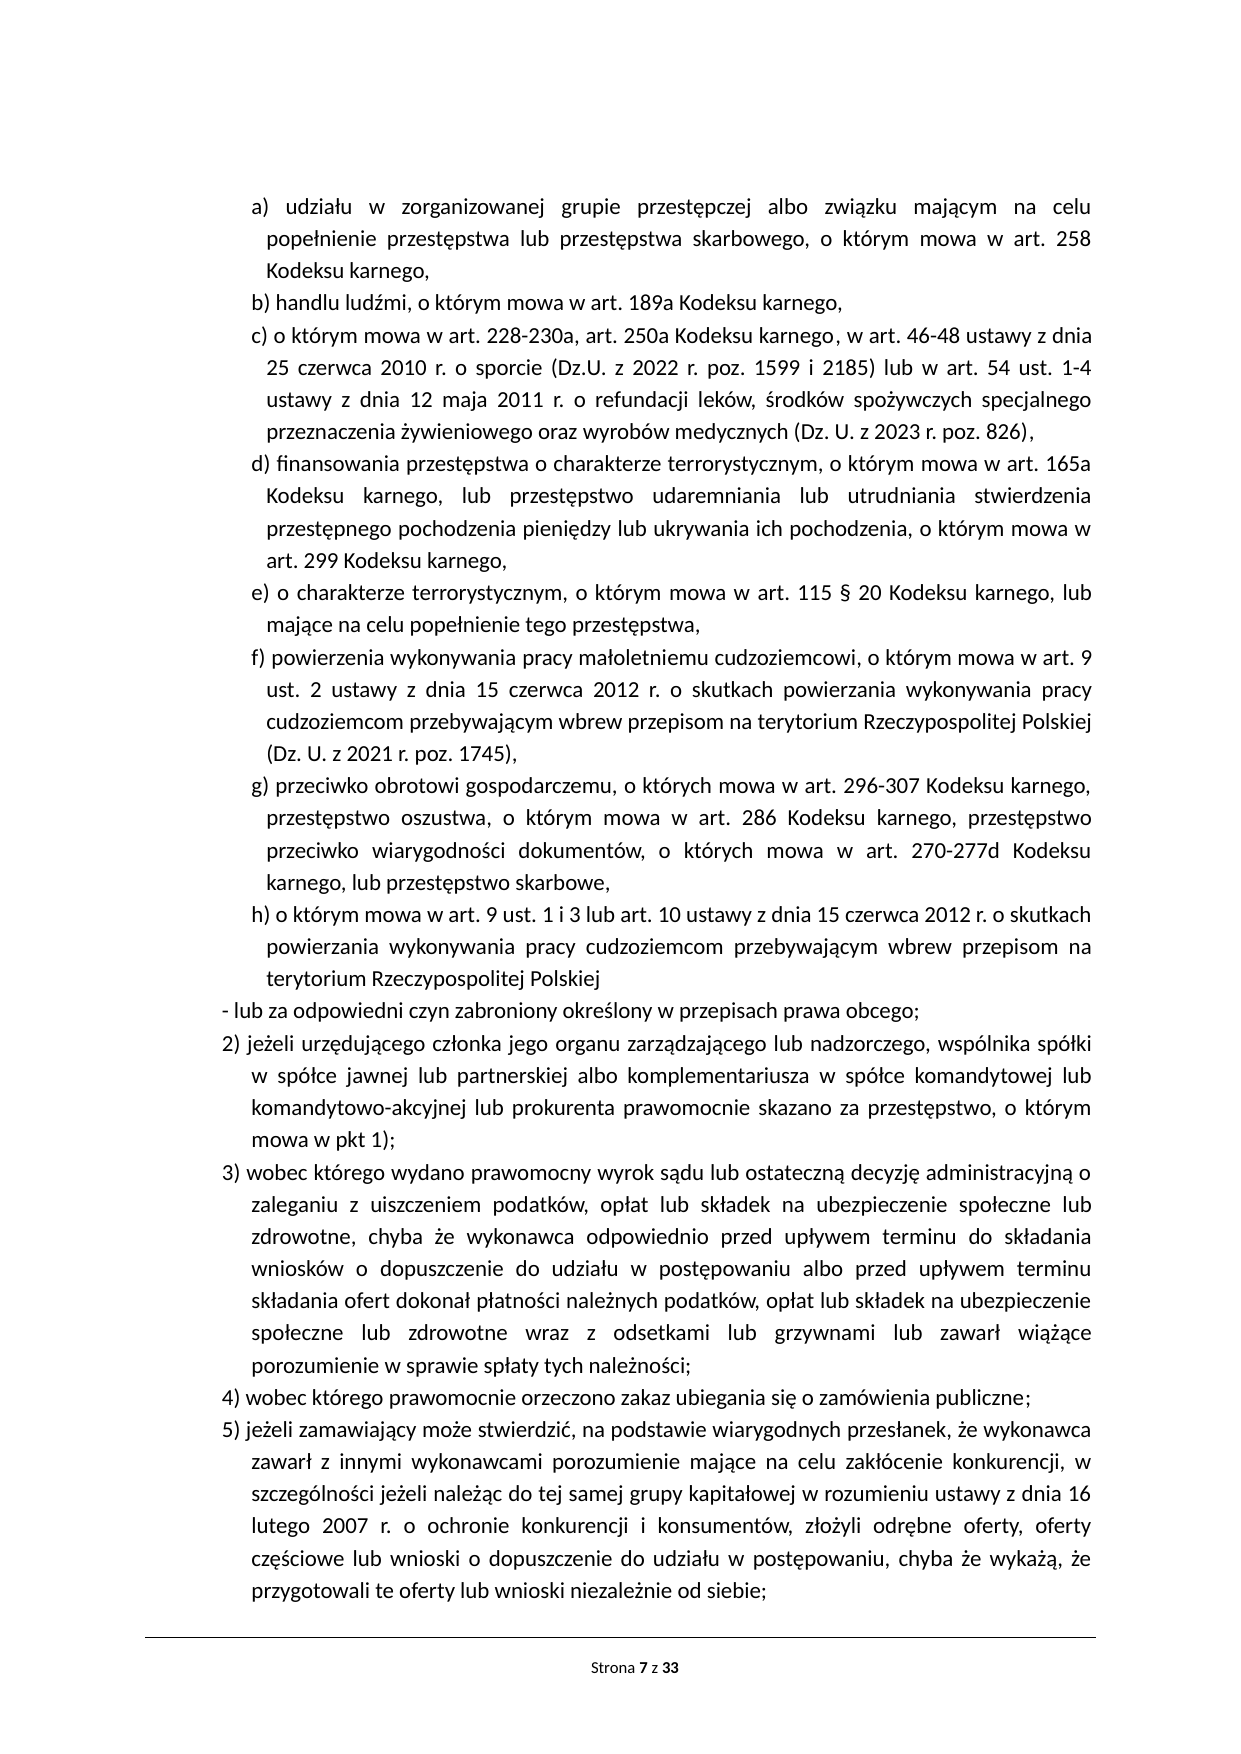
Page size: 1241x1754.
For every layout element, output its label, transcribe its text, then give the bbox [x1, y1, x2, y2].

list 4) wobec którego prawomocnie orzeczono zakaz ubiegania się o zamówienia publiczne; [222, 1383, 1093, 1411]
list 2) jeżeli urzędującego członka jego organu zarządzającego lub nadzorczego, wspólnika spółki w spółce jawnej lub partnerskiej albo komplementariusza w spółce komandytowej lub komandytowo-akcyjnej lub prokurenta prawomocnie skazano za przestępstwo, o którym mowa w pkt 1); [222, 1029, 1093, 1153]
list 3) wobec którego wydano prawomocny wyrok sądu lub ostateczną decyzję administracyjną o zaleganiu z uiszczeniem podatków, opłat lub składek na ubezpieczenie społeczne lub zdrowotne, chyba że wykonawca odpowiednio przed upływem terminu do składania wniosków o dopuszczenie do udziału w postępowaniu albo przed upływem terminu składania ofert dokonał płatności należnych podatków, opłat lub składek na ubezpieczenie społeczne lub zdrowotne wraz z odsetkami lub grzywnami lub zawarł wiążące porozumienie w sprawie spłaty tych należności; [222, 1158, 1093, 1379]
list a) udziału w zorganizowanej grupie przestępczej albo związku mającym na celu popełnienie przestępstwa lub przestępstwa skarbowego, o którym mowa w art. 258 Kodeksu karnego, [251, 192, 1093, 284]
list d) finansowania przestępstwa o charakterze terrorystycznym, o którym mowa w art. 165a Kodeksu karnego, lub przestępstwo udaremniania lub utrudniania stwierdzenia przestępnego pochodzenia pieniędzy lub ukrywania ich pochodzenia, o którym mowa w art. 299 Kodeksu karnego, [251, 449, 1093, 574]
list g) przeciwko obrotowi gospodarczemu, o których mowa w art. 296-307 Kodeksu karnego, przestępstwo oszustwa, o którym mowa w art. 286 Kodeksu karnego, przestępstwo przeciwko wiarygodności dokumentów, o których mowa w art. 270-277d Kodeksu karnego, lub przestępstwo skarbowe, [251, 771, 1093, 896]
list e) o charakterze terrorystycznym, o którym mowa w art. 115 § 20 Kodeksu karnego, lub mające na celu popełnienie tego przestępstwa, [251, 578, 1093, 638]
list h) o którym mowa w art. 9 ust. 1 i 3 lub art. 10 ustawy z dnia 15 czerwca 2012 r. o skutkach powierzania wykonywania pracy cudzoziemcom przebywającym wbrew przepisom na terytorium Rzeczypospolitej Polskiej [251, 900, 1093, 992]
list c) o którym mowa w art. 228-230a, art. 250a Kodeksu karnego, w art. 46-48 ustawy z dnia 25 czerwca 2010 r. o sporcie (Dz.U. z 2022 r. poz. 1599 i 2185) lub w art. 54 ust. 1-4 ustawy z dnia 12 maja 2011 r. o refundacji leków, środków spożywczych specjalnego przeznaczenia żywieniowego oraz wyrobów medycznych (Dz. U. z 2023 r. poz. 826), [251, 321, 1093, 445]
list - lub za odpowiedni czyn zabroniony określony w przepisach prawa obcego; [222, 997, 1093, 1025]
list 5) jeżeli zamawiający może stwierdzić, na podstawie wiarygodnych przesłanek, że wykonawca zawarł z innymi wykonawcami porozumienie mające na celu zakłócenie konkurencji, w szczególności jeżeli należąc do tej samej grupy kapitałowej w rozumieniu ustawy z dnia 16 lutego 2007 r. o ochronie konkurencji i konsumentów, złożyli odrębne oferty, oferty częściowe lub wnioski o dopuszczenie do udziału w postępowaniu, chyba że wykażą, że przygotowali te oferty lub wnioski niezależnie od siebie; [222, 1415, 1093, 1604]
list b) handlu ludźmi, o którym mowa w art. 189a Kodeksu karnego, [251, 288, 1093, 317]
list f) powierzenia wykonywania pracy małoletniemu cudzoziemcowi, o którym mowa w art. 9 ust. 2 ustawy z dnia 15 czerwca 2012 r. o skutkach powierzania wykonywania pracy cudzoziemcom przebywającym wbrew przepisom na terytorium Rzeczypospolitej Polskiej (Dz. U. z 2021 r. poz. 1745), [251, 643, 1093, 767]
